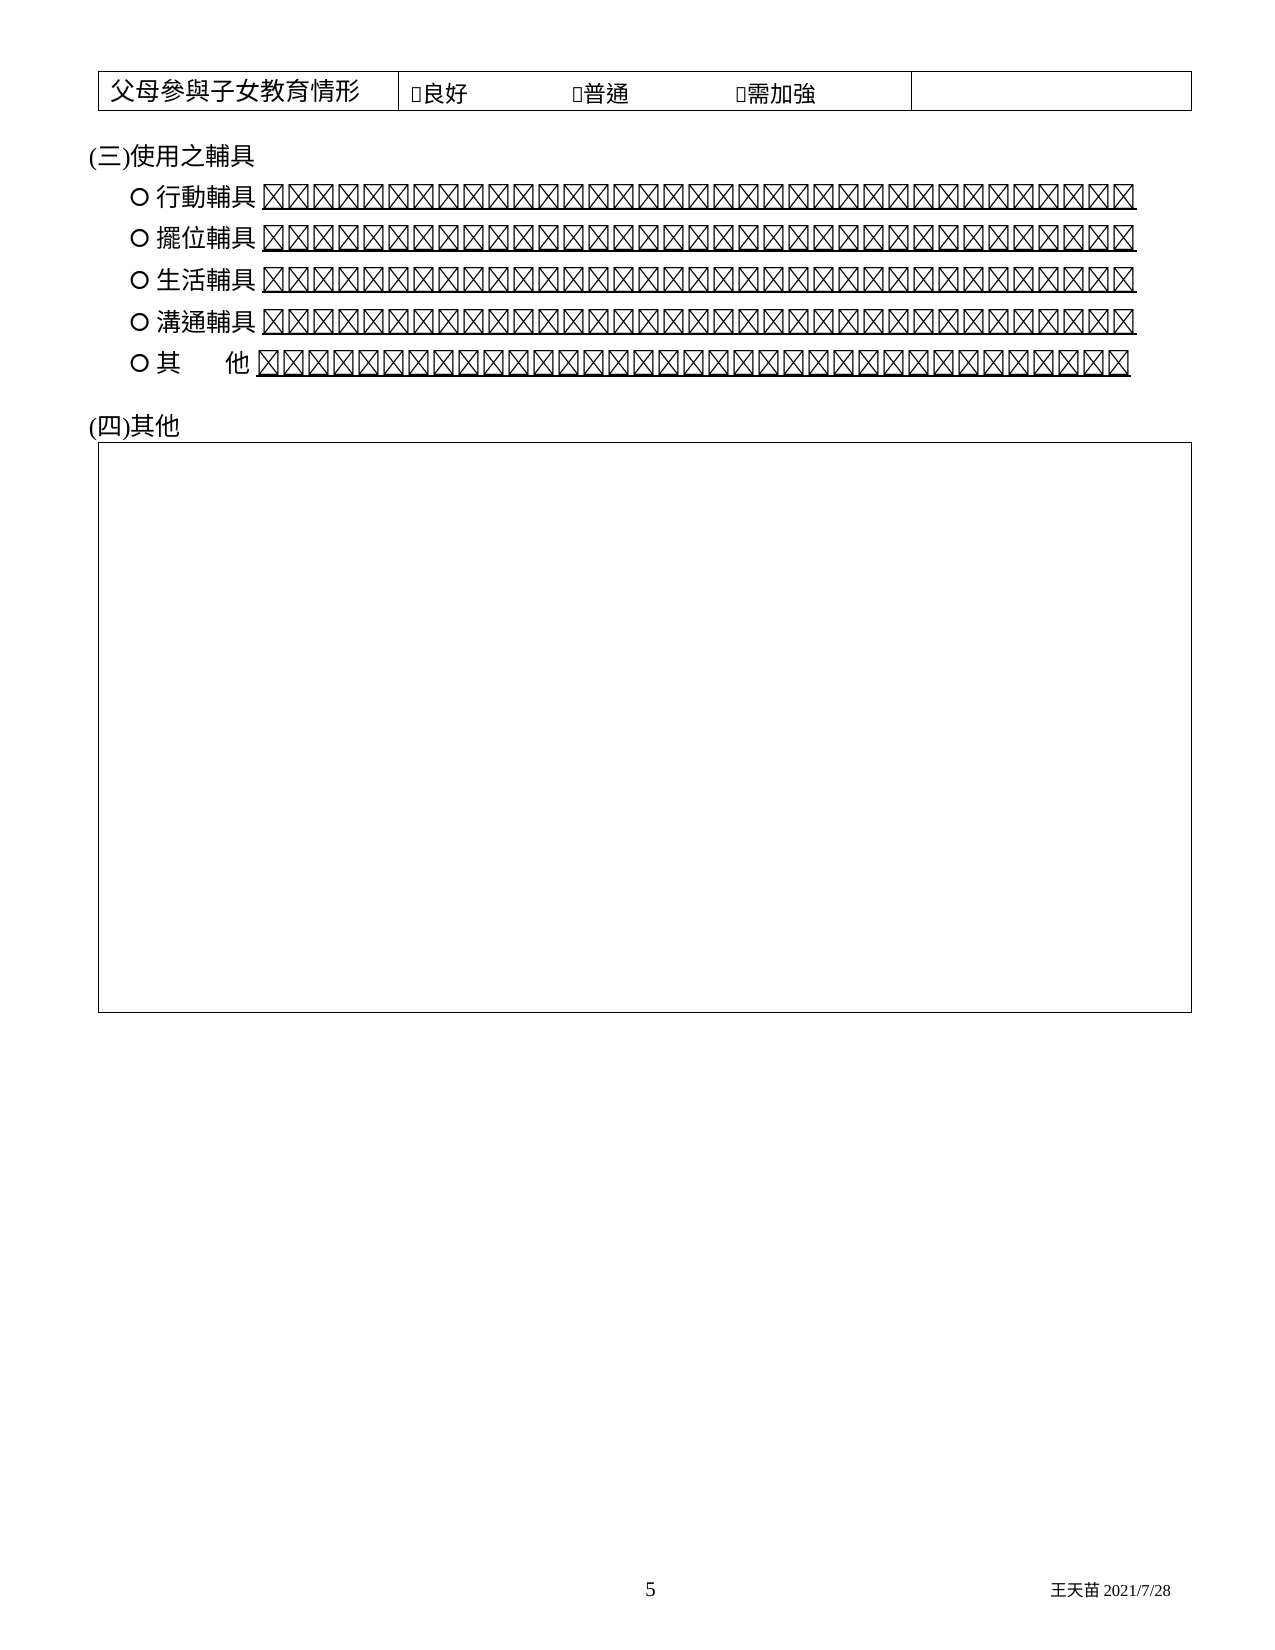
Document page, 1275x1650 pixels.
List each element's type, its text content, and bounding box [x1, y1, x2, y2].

table_cell [912, 72, 1191, 110]
table_cell 父母參與子女教育情形 [99, 72, 398, 110]
list 溝通輔具  [128, 298, 1204, 339]
list 生活輔具  [128, 256, 1204, 298]
text (三)使用之輔具 [89, 136, 1204, 173]
list 擺位輔具  [128, 214, 1204, 256]
table_cell 良好 普通 需加強 [399, 72, 911, 110]
list 其 他  [128, 339, 1204, 381]
table_header [99, 443, 1191, 1012]
list 行動輔具  [128, 173, 1204, 214]
text (四)其他 [89, 406, 1204, 442]
